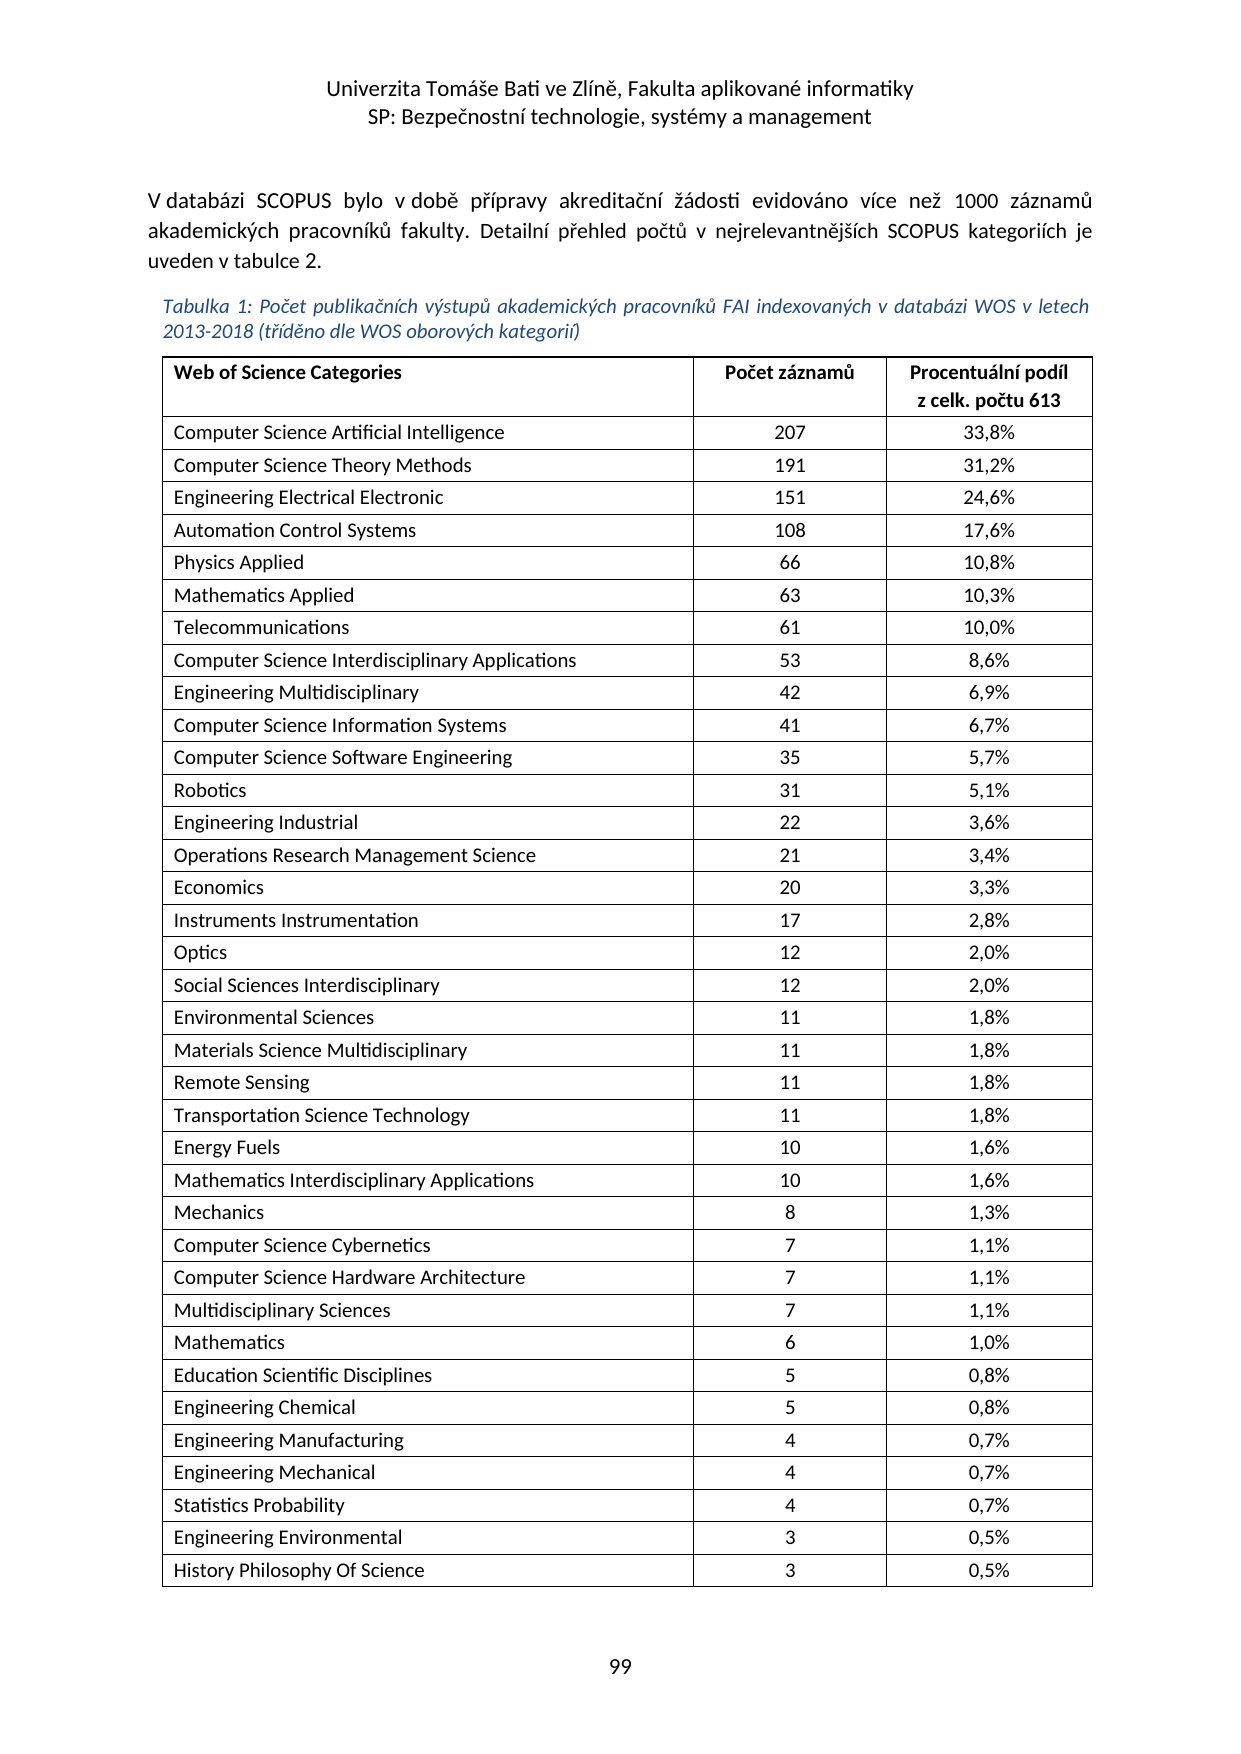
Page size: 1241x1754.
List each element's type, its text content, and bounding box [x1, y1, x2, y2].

table_cell 12 [694, 970, 886, 1001]
table_header Procentuální podíl z celk. počtu 613 [887, 358, 1092, 416]
table_cell 1,1% [887, 1262, 1092, 1294]
table_cell Mathematics [163, 1327, 693, 1359]
table_cell 7 [694, 1295, 886, 1326]
table_cell Social Sciences Interdisciplinary [163, 970, 693, 1001]
table_cell Transportation Science Technology [163, 1100, 693, 1131]
table_cell 1,1% [887, 1230, 1092, 1261]
table_cell 2,0% [887, 970, 1092, 1001]
table_cell 2,0% [887, 937, 1092, 969]
table_cell Mechanics [163, 1197, 693, 1229]
table_cell 11 [694, 1035, 886, 1066]
table_cell Operations Research Management Science [163, 840, 693, 871]
table_cell Mathematics Interdisciplinary Applications [163, 1165, 693, 1196]
table_cell Education Scientific Disciplines [163, 1360, 693, 1391]
table_cell Telecommunications [163, 612, 693, 644]
table_cell 3,6% [887, 807, 1092, 839]
table_cell 31 [694, 775, 886, 806]
table_cell 0,8% [887, 1360, 1092, 1391]
table_cell Physics Applied [163, 547, 693, 579]
table_cell 35 [694, 742, 886, 774]
table_cell 61 [694, 612, 886, 644]
table_cell Computer Science Theory Methods [163, 450, 693, 481]
table_cell 17,6% [887, 515, 1092, 546]
table_cell 151 [694, 482, 886, 514]
table_cell 8,6% [887, 645, 1092, 676]
table_cell Statistics Probability [163, 1490, 693, 1521]
table_cell 6,7% [887, 710, 1092, 741]
table_cell 207 [694, 417, 886, 449]
table_cell 10,3% [887, 580, 1092, 611]
table_cell Engineering Industrial [163, 807, 693, 839]
table_cell 0,8% [887, 1392, 1092, 1424]
table_cell Computer Science Cybernetics [163, 1230, 693, 1261]
table_cell Mathematics Applied [163, 580, 693, 611]
table_cell 5 [694, 1392, 886, 1424]
table_cell Materials Science Multidisciplinary [163, 1035, 693, 1066]
table_header Počet záznamů [694, 358, 886, 416]
table_cell Engineering Environmental [163, 1522, 693, 1554]
table_cell Computer Science Hardware Architecture [163, 1262, 693, 1294]
table_cell 2,8% [887, 905, 1092, 936]
table_cell 4 [694, 1425, 886, 1456]
table_cell 0,7% [887, 1490, 1092, 1521]
table_cell 191 [694, 450, 886, 481]
table_cell 5 [694, 1360, 886, 1391]
table_cell 22 [694, 807, 886, 839]
table_cell 31,2% [887, 450, 1092, 481]
table_cell 21 [694, 840, 886, 871]
table_cell 8 [694, 1197, 886, 1229]
table_cell Computer Science Information Systems [163, 710, 693, 741]
table_cell Environmental Sciences [163, 1002, 693, 1034]
table_cell 17 [694, 905, 886, 936]
text V databázi SCOPUS bylo v době přípravy akreditační žádosti evidováno více než 1000 záznamů akademických pracovníků fakulty. Detailní přehled počtů v nejrelevantnějších SCOPUS kategoriích je uveden v tabulce 2. [148, 186, 1093, 274]
table_cell 0,5% [887, 1555, 1092, 1586]
table_cell 11 [694, 1100, 886, 1131]
table_cell 0,7% [887, 1457, 1092, 1489]
table_cell History Philosophy Of Science [163, 1555, 693, 1586]
table_cell Remote Sensing [163, 1067, 693, 1099]
table_cell 11 [694, 1067, 886, 1099]
table_cell 1,6% [887, 1132, 1092, 1164]
table_cell 3 [694, 1555, 886, 1586]
table_cell 1,8% [887, 1100, 1092, 1131]
table_cell Engineering Electrical Electronic [163, 482, 693, 514]
table_cell 63 [694, 580, 886, 611]
table_cell Engineering Multidisciplinary [163, 677, 693, 709]
table_cell Automation Control Systems [163, 515, 693, 546]
table_cell 1,8% [887, 1002, 1092, 1034]
table_cell 5,1% [887, 775, 1092, 806]
table_cell Computer Science Interdisciplinary Applications [163, 645, 693, 676]
table_cell 3,3% [887, 872, 1092, 904]
table_cell 24,6% [887, 482, 1092, 514]
table_cell 41 [694, 710, 886, 741]
table_cell Economics [163, 872, 693, 904]
table_cell 4 [694, 1490, 886, 1521]
table_cell Instruments Instrumentation [163, 905, 693, 936]
table_header Web of Science Categories [163, 358, 693, 416]
table_cell 33,8% [887, 417, 1092, 449]
table_cell 7 [694, 1230, 886, 1261]
table_cell Energy Fuels [163, 1132, 693, 1164]
table_cell 1,6% [887, 1165, 1092, 1196]
text Tabulka 1: Počet publikačních výstupů akademických pracovníků FAI indexovaných v databázi WOS v letech 2013-2018 (tříděno dle WOS oborových kategorií) [162, 293, 1093, 344]
table_cell 66 [694, 547, 886, 579]
table_cell 108 [694, 515, 886, 546]
table_cell 0,7% [887, 1425, 1092, 1456]
table_cell 6 [694, 1327, 886, 1359]
table_cell Engineering Manufacturing [163, 1425, 693, 1456]
table_cell Computer Science Software Engineering [163, 742, 693, 774]
table_cell 4 [694, 1457, 886, 1489]
table_cell 1,1% [887, 1295, 1092, 1326]
table_cell Engineering Chemical [163, 1392, 693, 1424]
table_cell Computer Science Artificial Intelligence [163, 417, 693, 449]
table_cell 10,8% [887, 547, 1092, 579]
table_cell 1,0% [887, 1327, 1092, 1359]
table_cell 1,8% [887, 1067, 1092, 1099]
table_cell 53 [694, 645, 886, 676]
table_cell Engineering Mechanical [163, 1457, 693, 1489]
table_cell 5,7% [887, 742, 1092, 774]
table_cell Multidisciplinary Sciences [163, 1295, 693, 1326]
table_cell 42 [694, 677, 886, 709]
table_cell 11 [694, 1002, 886, 1034]
table_cell 10 [694, 1132, 886, 1164]
table_cell Optics [163, 937, 693, 969]
table_cell 12 [694, 937, 886, 969]
table_cell 0,5% [887, 1522, 1092, 1554]
table_cell 1,3% [887, 1197, 1092, 1229]
table_cell 3,4% [887, 840, 1092, 871]
table_cell 6,9% [887, 677, 1092, 709]
table_cell 7 [694, 1262, 886, 1294]
table_cell 1,8% [887, 1035, 1092, 1066]
table_cell 3 [694, 1522, 886, 1554]
table_cell 10,0% [887, 612, 1092, 644]
table_cell 20 [694, 872, 886, 904]
table_cell Robotics [163, 775, 693, 806]
table_cell 10 [694, 1165, 886, 1196]
